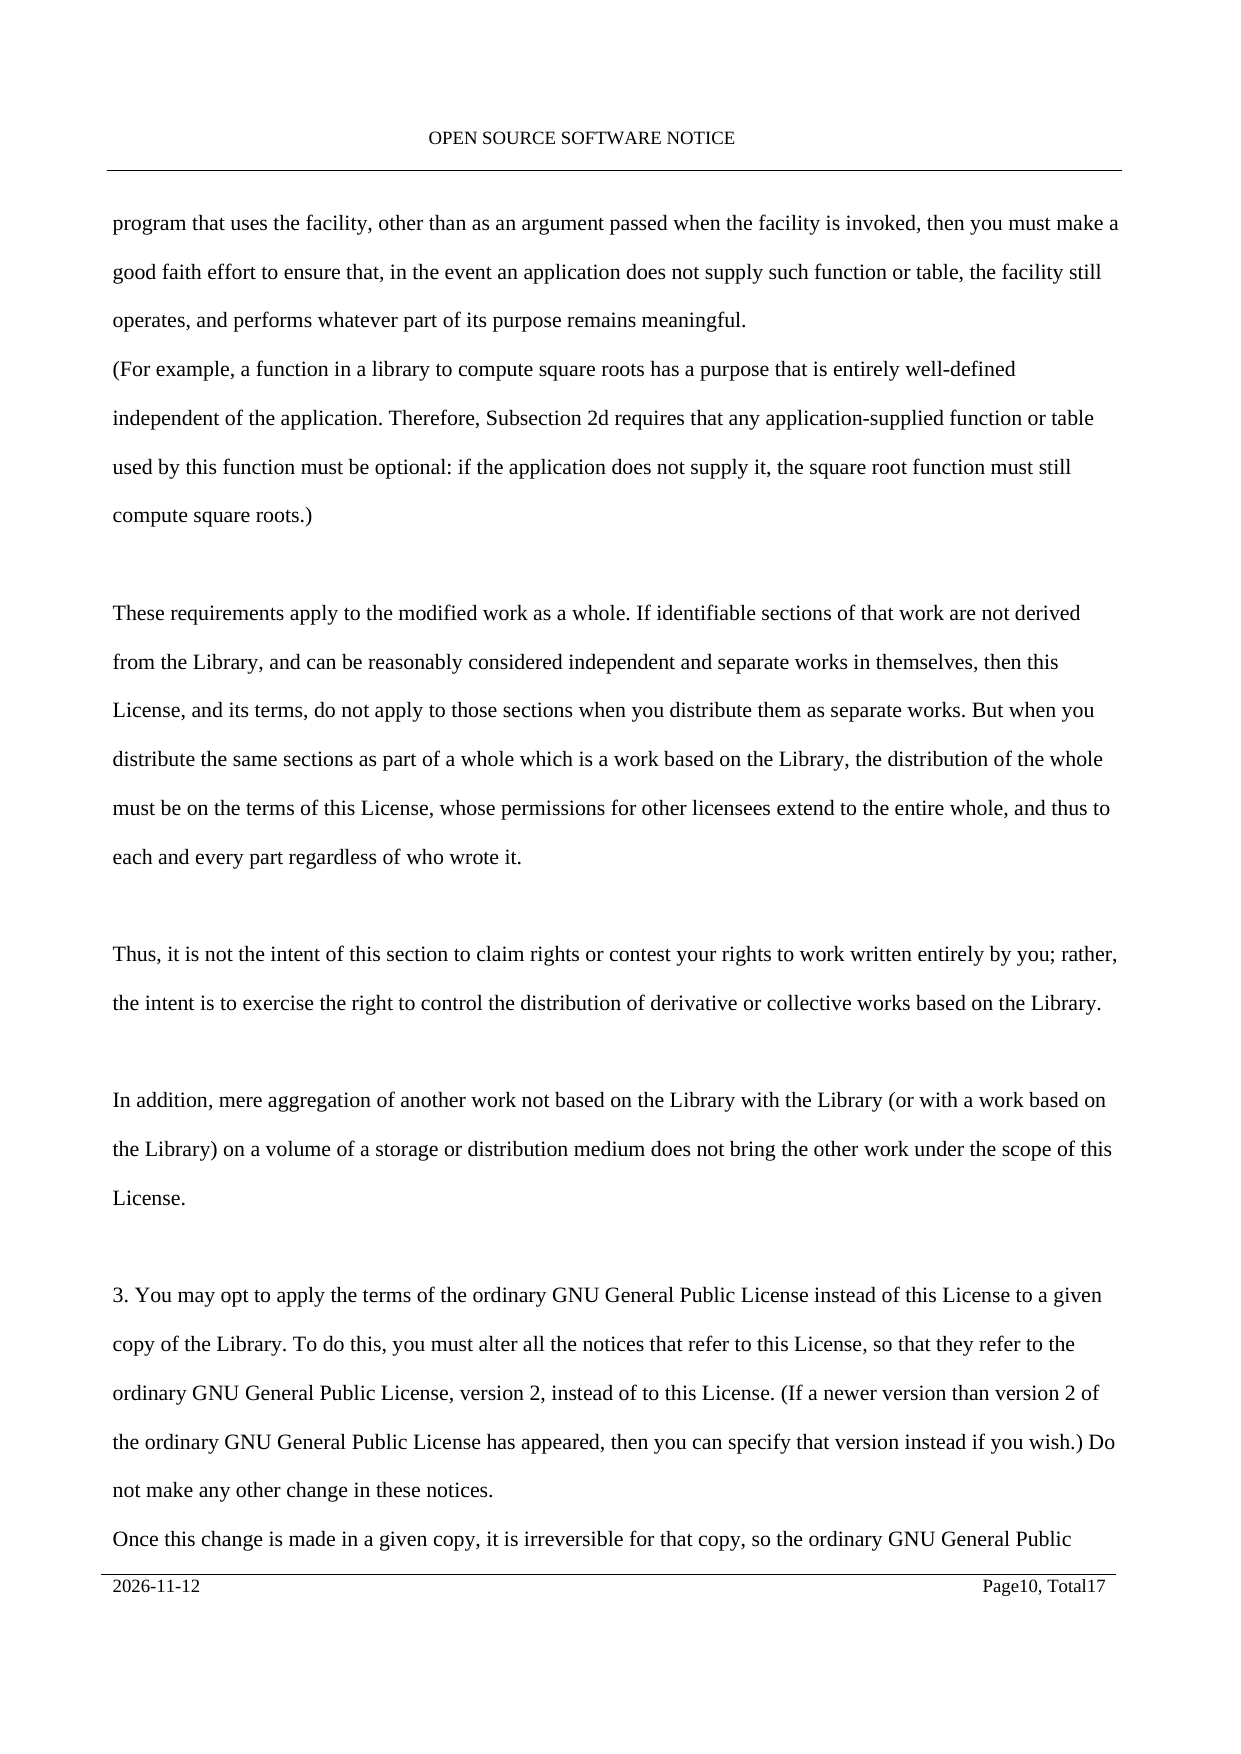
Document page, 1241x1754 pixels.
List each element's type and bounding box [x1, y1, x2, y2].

text [112, 206, 1128, 1555]
